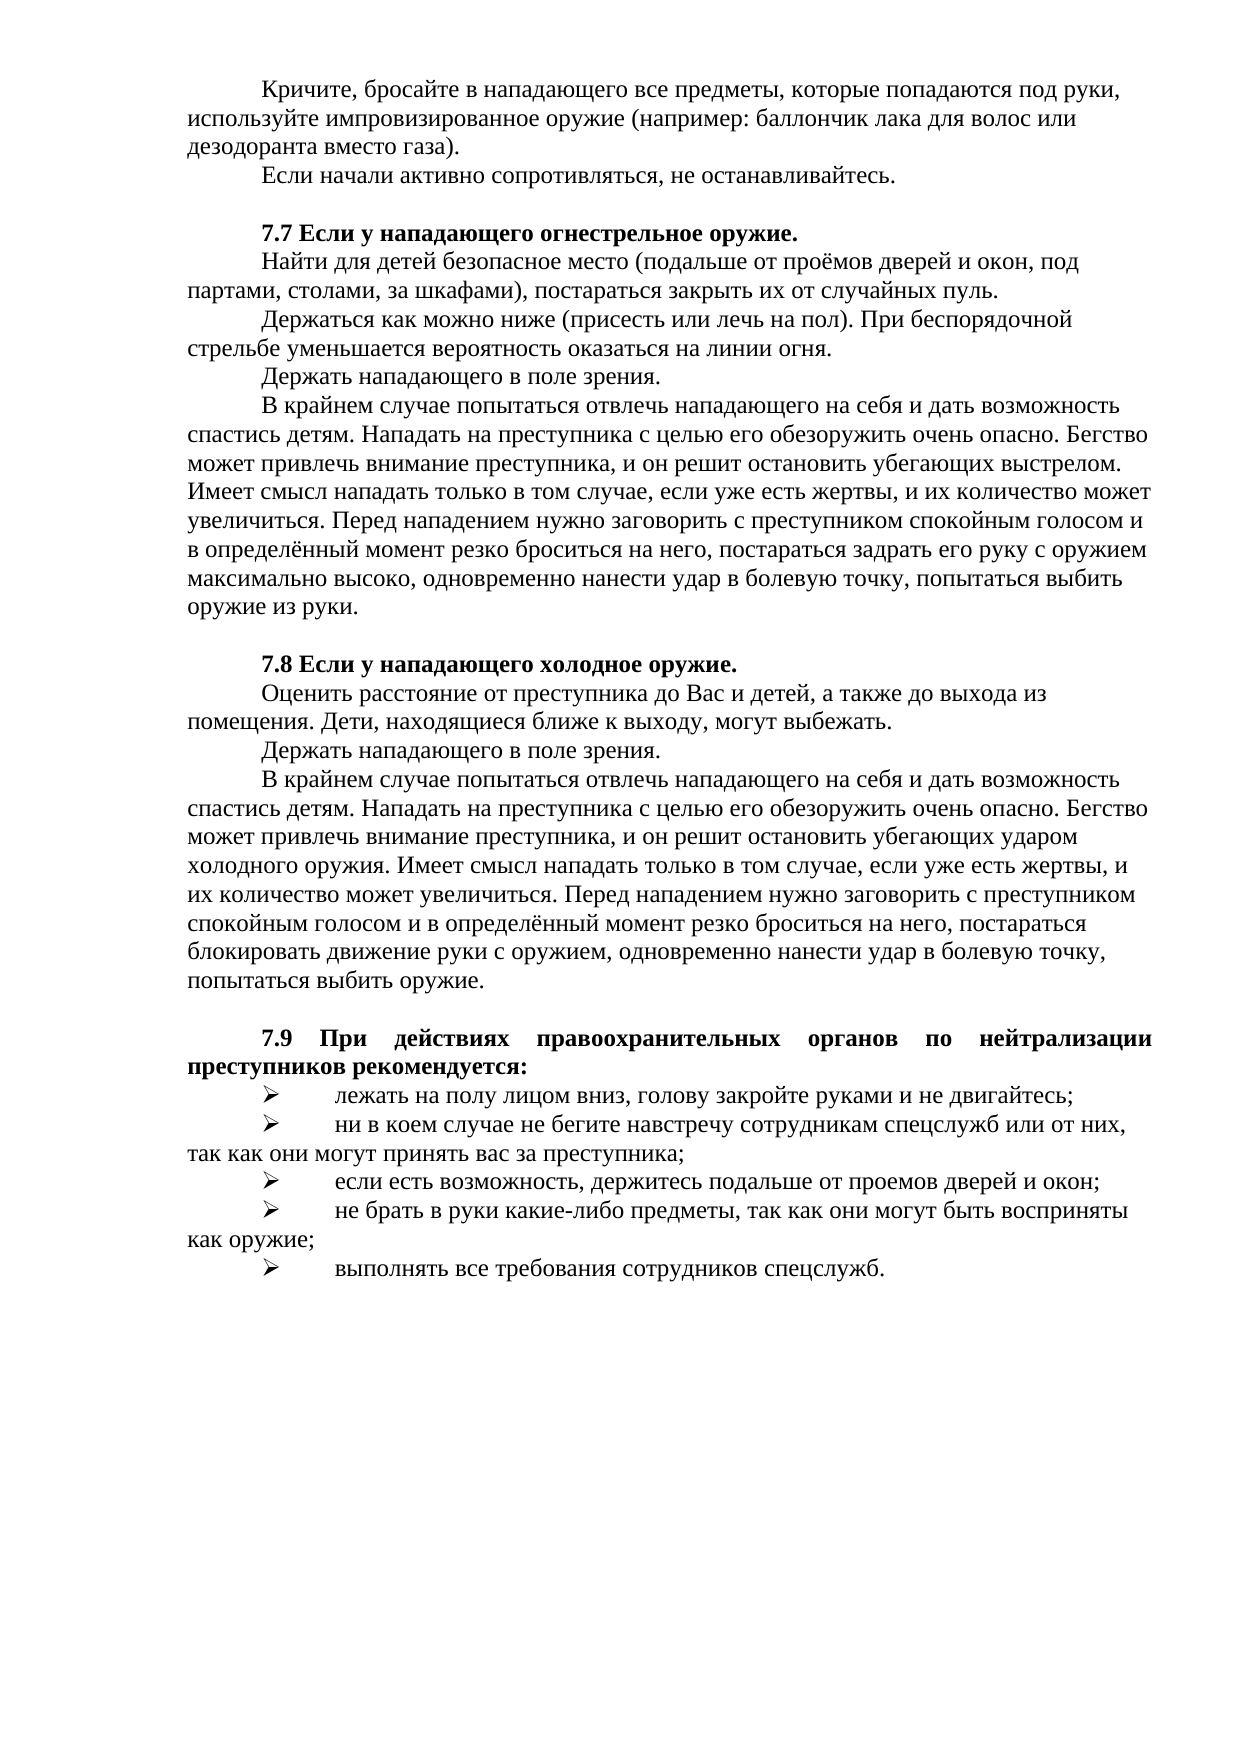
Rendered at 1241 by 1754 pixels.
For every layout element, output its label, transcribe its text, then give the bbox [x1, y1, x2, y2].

text 7.8 Если у нападающего холодное оружие. [187, 649, 1152, 678]
list если есть возможность, держитесь подальше от проемов дверей и окон; [187, 1166, 1152, 1195]
text В крайнем случае попытаться отвлечь нападающего на себя и дать возможность спастись детям. Нападать на преступника с целью его обезоружить очень опасно. Бегство может привлечь внимание преступника, и он решит остановить убегающих выстрелом. Имеет смысл нападать только в том случае, если уже есть жертвы, и их количество может увеличиться. Перед нападением нужно заговорить с преступником спокойным голосом и в определённый момент резко броситься на него, постараться задрать его руку с оружием максимально высоко, одновременно нанести удар в болевую точку, попытаться выбить оружие из руки. [187, 390, 1152, 620]
text 7.9 При действиях правоохранительных органов по нейтрализации преступников рекомендуется: [187, 1023, 1152, 1080]
text Найти для детей безопасное место (подальше от проёмов дверей и окон, под партами, столами, за шкафами), постараться закрыть их от случайных пуль. [187, 246, 1152, 304]
list ни в коем случае не бегите навстречу сотрудникам спецслужб или от них, так как они могут принять вас за преступника; [187, 1109, 1152, 1166]
list выполнять все требования сотрудников спецслужб. [187, 1253, 1152, 1281]
text Держаться как можно ниже (присесть или лечь на пол). При беспорядочной стрельбе уменьшается вероятность оказаться на линии огня. [187, 304, 1152, 361]
list лежать на полу лицом вниз, голову закройте руками и не двигайтесь; [187, 1080, 1152, 1109]
text Кричите, бросайте в нападающего все предметы, которые попадаются под руки, используйте импровизированное оружие (например: баллончик лака для волос или дезодоранта вместо газа). [187, 74, 1152, 160]
text Оценить расстояние от преступника до Вас и детей, а также до выхода из помещения. Дети, находящиеся ближе к выходу, могут выбежать. [187, 678, 1152, 735]
text Держать нападающего в поле зрения. [187, 735, 1152, 764]
list не брать в руки какие-либо предметы, так как они могут быть восприняты как оружие; [187, 1195, 1152, 1253]
text Если начали активно сопротивляться, не останавливайтесь. [187, 160, 1152, 189]
text 7.7 Если у нападающего огнестрельное оружие. [187, 218, 1152, 246]
text В крайнем случае попытаться отвлечь нападающего на себя и дать возможность спастись детям. Нападать на преступника с целью его обезоружить очень опасно. Бегство может привлечь внимание преступника, и он решит остановить убегающих ударом холодного оружия. Имеет смысл нападать только в том случае, если уже есть жертвы, и их количество может увеличиться. Перед нападением нужно заговорить с преступником спокойным голосом и в определённый момент резко броситься на него, постараться блокировать движение руки с оружием, одновременно нанести удар в болевую точку, попытаться выбить оружие. [187, 764, 1152, 994]
text Держать нападающего в поле зрения. [187, 361, 1152, 390]
